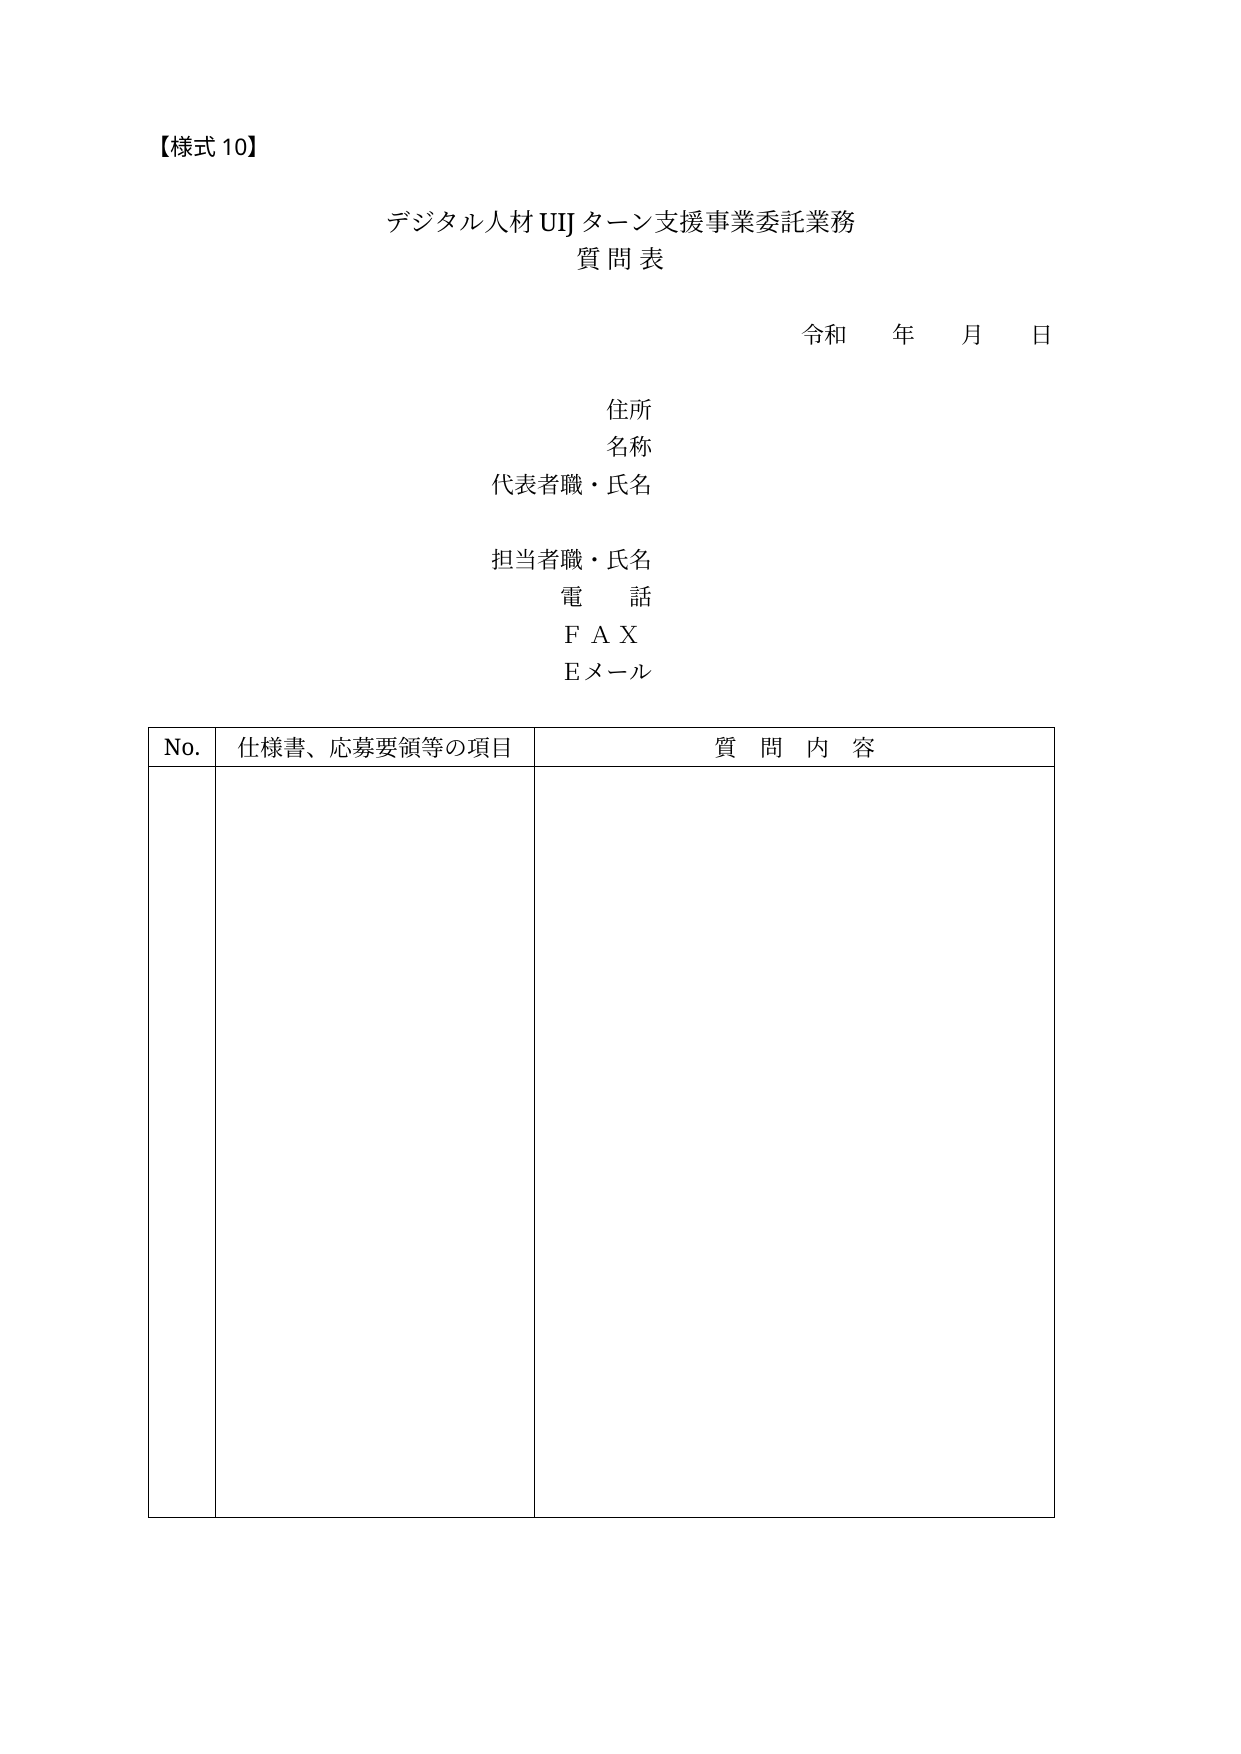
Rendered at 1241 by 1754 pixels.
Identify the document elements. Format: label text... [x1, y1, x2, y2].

text 質 問 表 [148, 239, 1092, 277]
table_cell [216, 767, 534, 1517]
text 名称 [148, 427, 1092, 464]
table_cell [535, 767, 1054, 1517]
text Ｆ Ａ Ｘ [148, 614, 1092, 652]
text 担当者職・氏名 [148, 539, 1092, 577]
text 電 話 [148, 577, 1092, 614]
table_header 仕様書、応募要領等の項目 [216, 728, 534, 766]
text デジタル人材UIJターン支援事業委託業務 [148, 202, 1092, 239]
text 代表者職・氏名 [148, 464, 1092, 502]
text Ｅメール [148, 652, 1092, 689]
text 令和 年 月 日 [148, 314, 1092, 352]
text 【様式10】 [148, 127, 1092, 164]
text 住所 [148, 389, 1092, 427]
table_header No. [149, 728, 215, 766]
table_cell [149, 767, 215, 1517]
table_header 質 問 内 容 [535, 728, 1054, 766]
